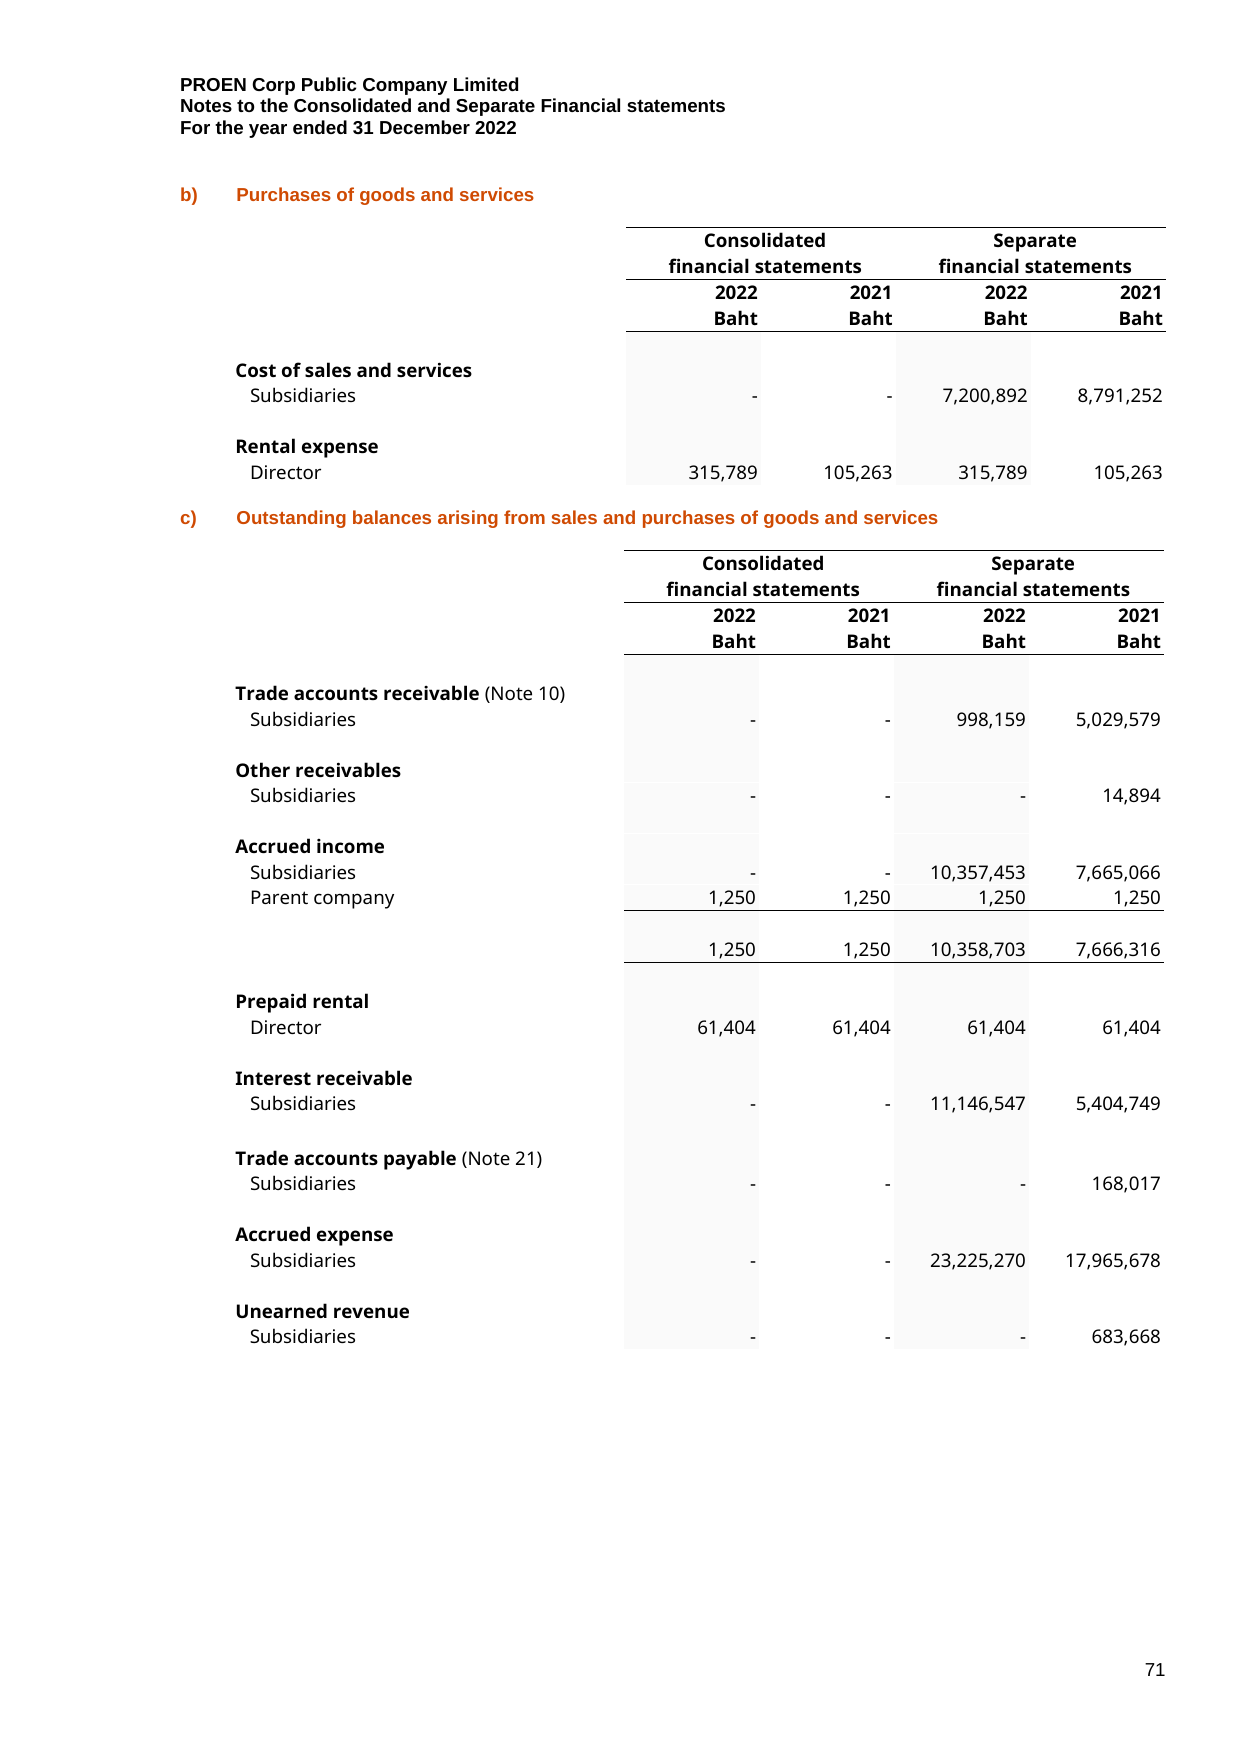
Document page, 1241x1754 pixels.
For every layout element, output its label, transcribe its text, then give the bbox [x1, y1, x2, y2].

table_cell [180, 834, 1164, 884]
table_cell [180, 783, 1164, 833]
text c) Outstanding balances arising from sales and purchases of goods and services [180, 506, 1165, 528]
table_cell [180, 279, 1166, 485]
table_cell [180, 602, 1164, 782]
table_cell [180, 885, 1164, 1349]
text b) Purchases of goods and services [180, 183, 1165, 205]
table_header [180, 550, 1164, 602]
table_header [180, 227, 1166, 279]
